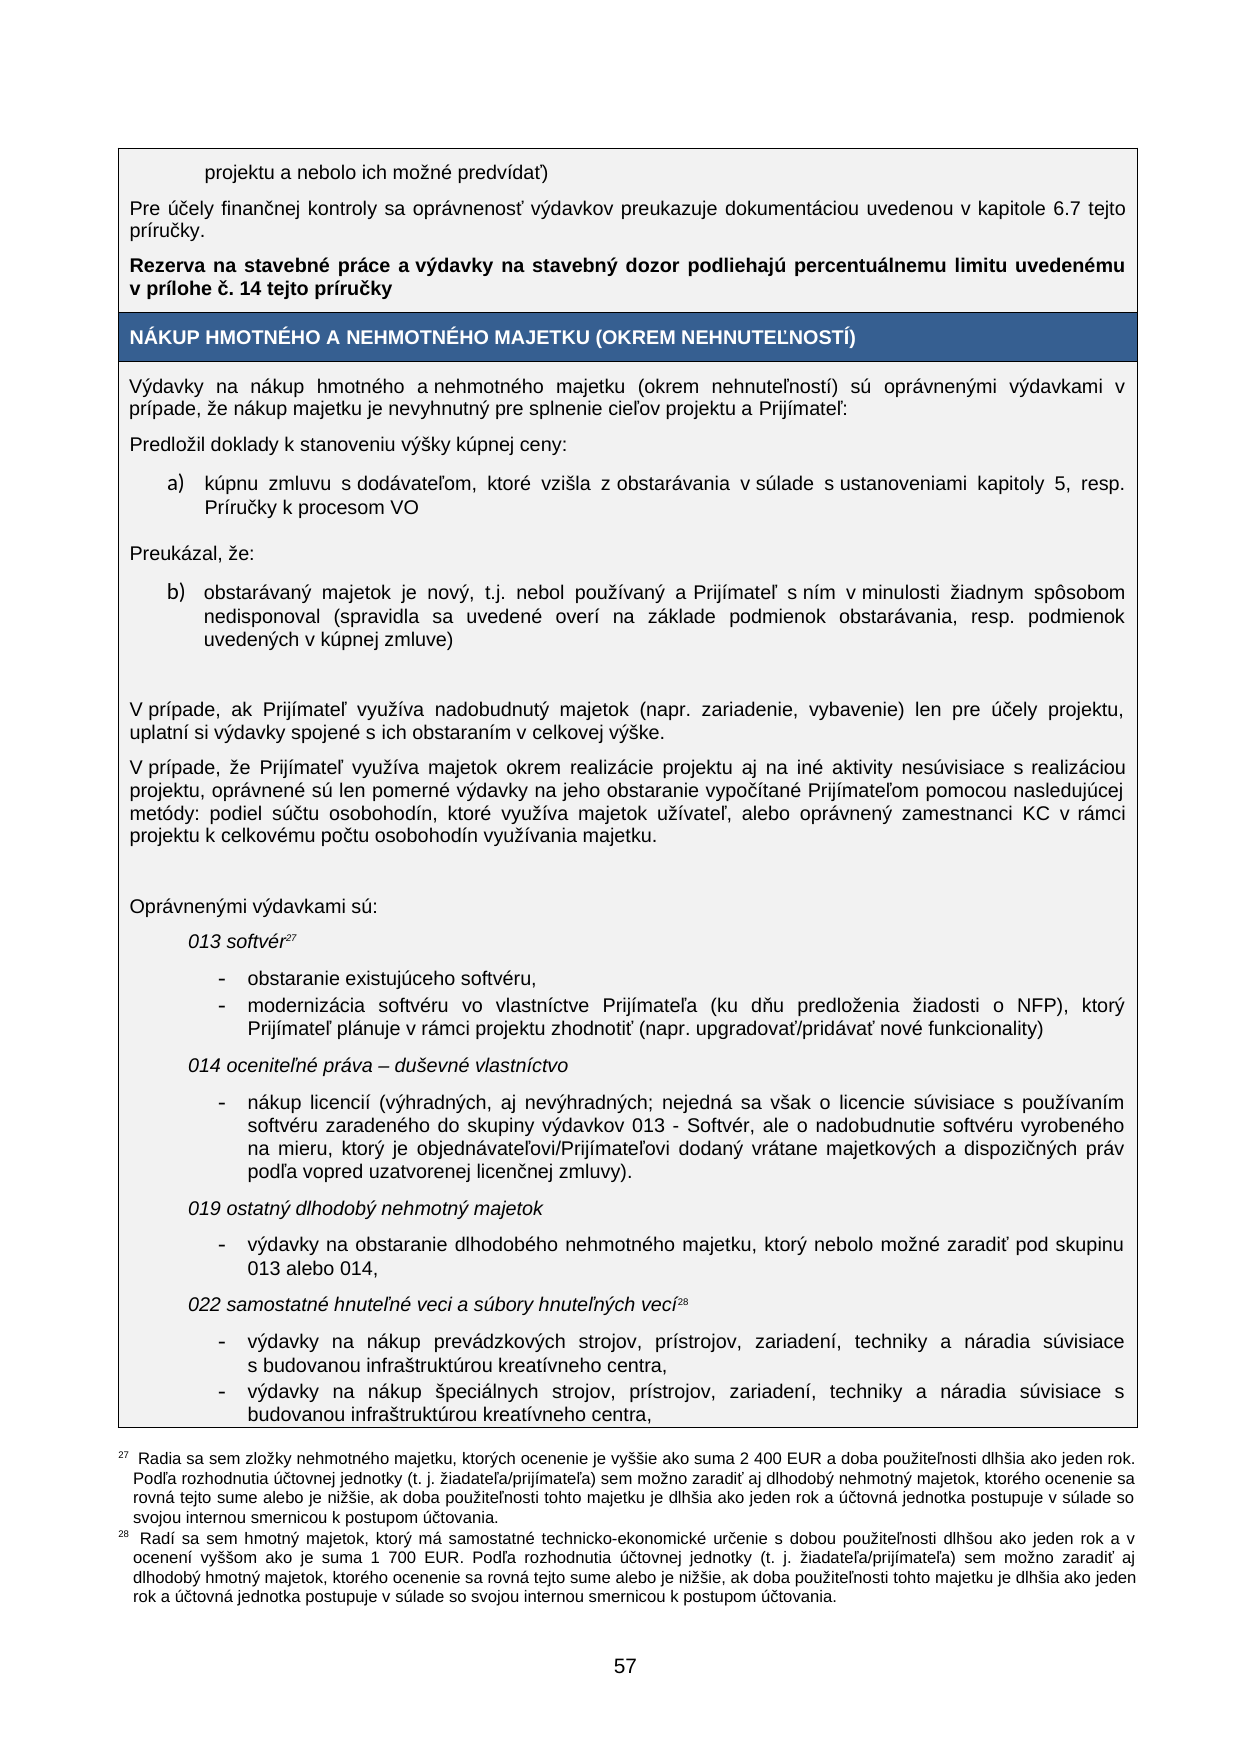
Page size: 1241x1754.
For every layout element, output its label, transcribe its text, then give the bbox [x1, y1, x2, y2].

table_cell Výdavky na stavebné práce sú oprávnenými v prípade, že stavebné práce sú nevyhnutné pre splnenie cieľov projektu a Prijímateľ predložil: povolenie na realizáciu projektu právoplatné stavebné povolenie (vrátane rozhodnutia o predĺžení jeho platnosti, ak relevantné) alebo ohlásenie drobnej stavby zaslané Prijímateľom na stavebný úrad a oznámenie stavebného úradu k ohláseniu uskutočnenia stavieb, stavebných úprav a udržiavacích prác podľa § 55 ods. 2 stavebného zákona alebo čestné vyhlásenie Prijímateľa, že stavebné práce nepodliehajú ani stavebnému konaniu ani povinnosti podať ohlásenia drobnej stavby stavebnému úradu, V prípade, ak boli k povoleniu na realizáciu projektu vydané rozhodnutia, ktoré menia pôvodné povoľujúce rozhodnutie, je potrebné predložiť všetky takéto rozhodnutia, ktoré boli vydané vo vzťahu k navrhovanej stavbe. projektovú dokumentáciu na realizáciu stavby, ktorá bola predmetom posúdenia v príslušnom povoľovacom konaní. Súčasťou projektovej dokumentácie na realizáciu stavby musí byť podrobný rozpočet stavby podľa výkazu výmer. V prípade, ak predmetná stavba nepodlieha stavebnému povoleniu, ani ohlasovacej povinnosti, žiadateľ predkladá popis rozsahu stavebných prác vo forme technickej správy a podrobný rozpočet stavby podľa výkazu výmer. Všetky tieto prílohy mal Prijímateľ predložiť najneskôr pred vydaním rozhodnutia o schválení ŽoNFP na základe výzvy SO. Prípadné zmeny v tejto dokumentácii podliehajú pravidlám posudzovania zmien projektu uvedené v kapitole 3 tejto príručky. Súčasťou oprávnených stavebných výdavkov sú aj: výdavky na rekonštrukciu, modernizáciu, prístavbu, nadstavbu a stavebné úpravy budov vrátane vonkajších plôch (terénne úpravy a statická doprava a parkovanie) vrátane technicky a vnútorného vybavenie pevne spätého s budovou, vedľajšie rozpočtové náklady, výdavky na obstarania prípravnej a projektovej dokumentácie (architektonickú štúdiu, projektovej dokumentácie pre stavebné povolenie, realizačná projektová dokumentácia), výdavky na stavebný dozor, rezerva na nepredvídané výdavky súvisiace so stavebnými prácami (napr. vynútené preložky inžinierskych sietí v nevyhnutnom rozsahu, pokiaľ tieto siete preukázateľne znemožňujú realizáciu projektu a nebolo ich možné predvídať) Pre účely finančnej kontroly sa oprávnenosť výdavkov preukazuje dokumentáciou uvedenou v kapitole 6.7 tejto príručky. Rezerva na stavebné práce a výdavky na stavebný dozor podliehajú percentuálnemu limitu uvedenému v prílohe č. 14 tejto príručky [119, 149, 1137, 312]
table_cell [119, 362, 1137, 1427]
table_cell NÁKUP HMOTNÉHO A NEHMOTNÉHO MAJETKU (OKREM NEHNUTEĽNOSTÍ) [119, 313, 1137, 361]
